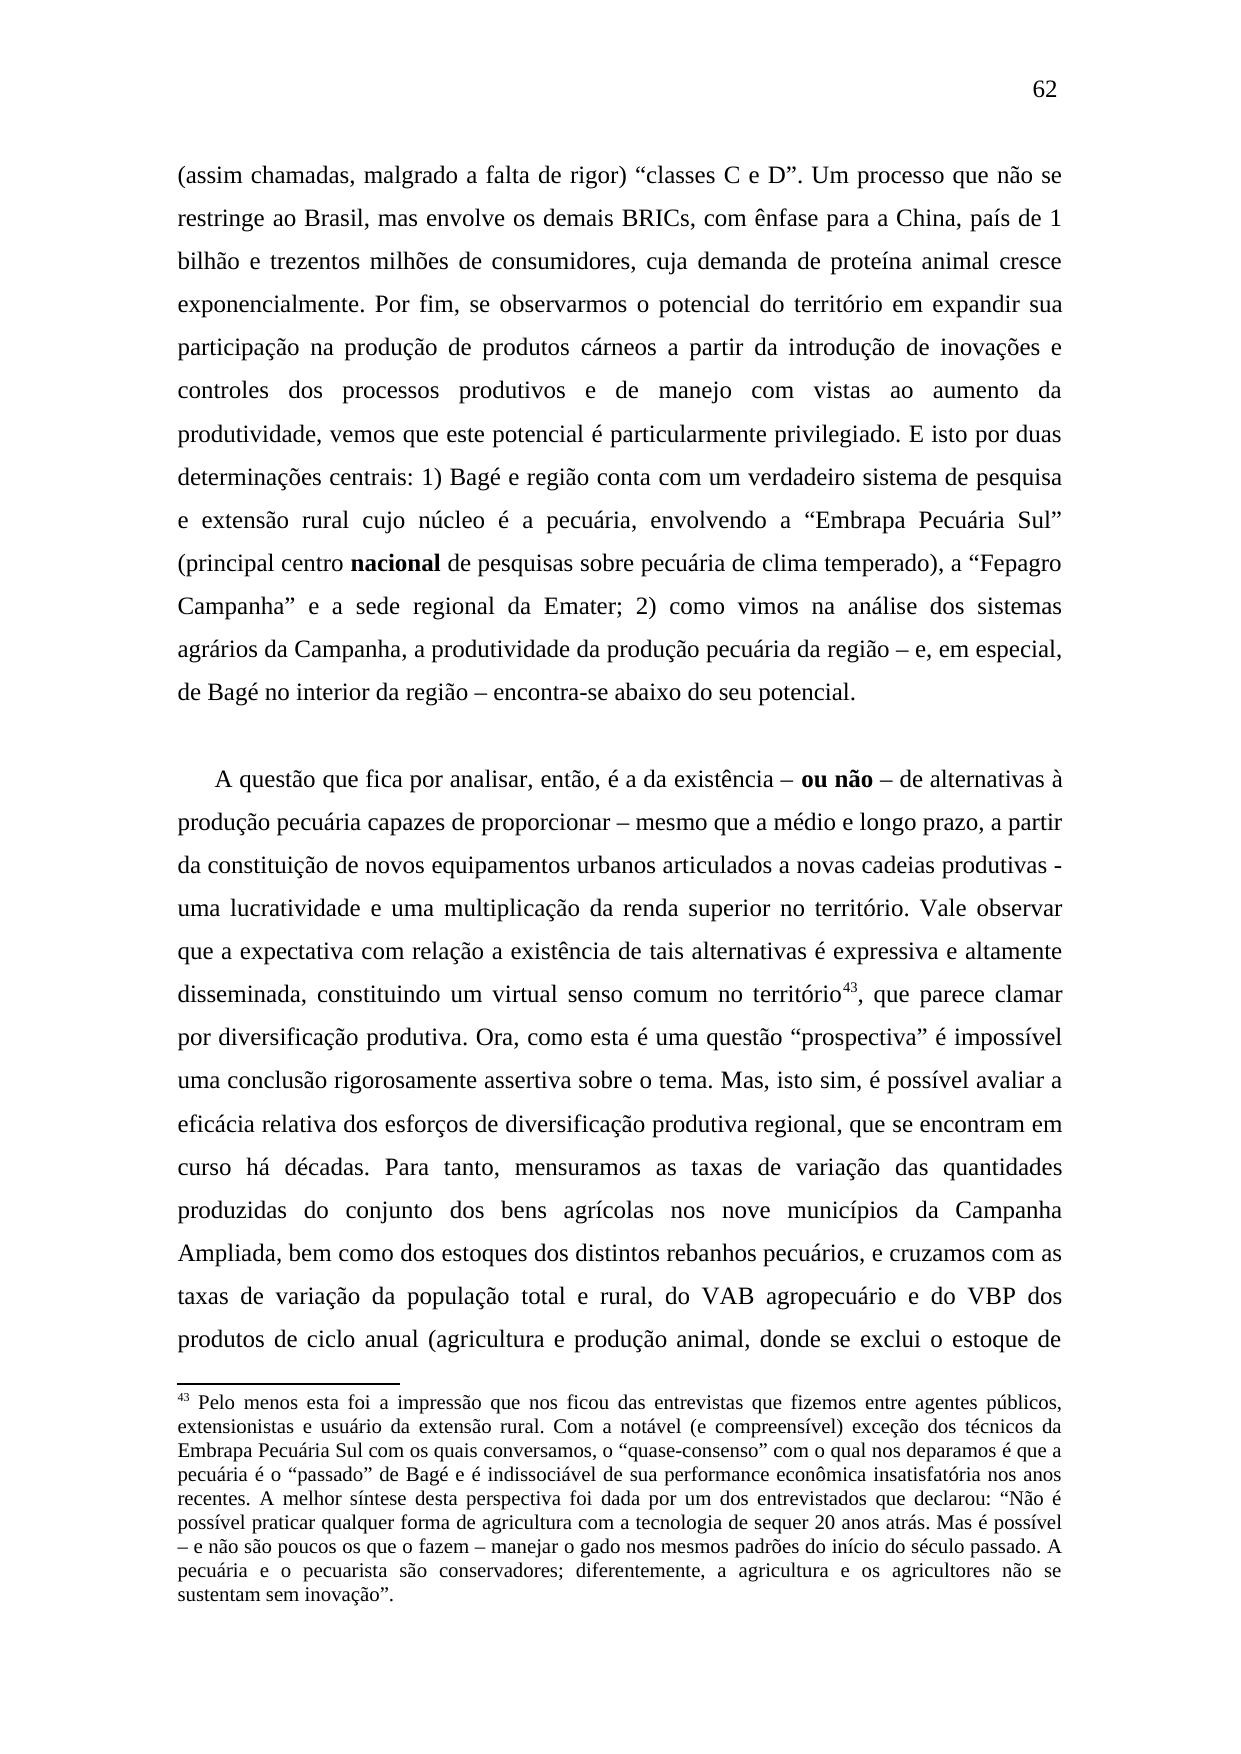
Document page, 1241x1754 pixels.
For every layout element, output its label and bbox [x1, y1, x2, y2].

text [177, 160, 1063, 706]
text [177, 764, 1063, 1353]
